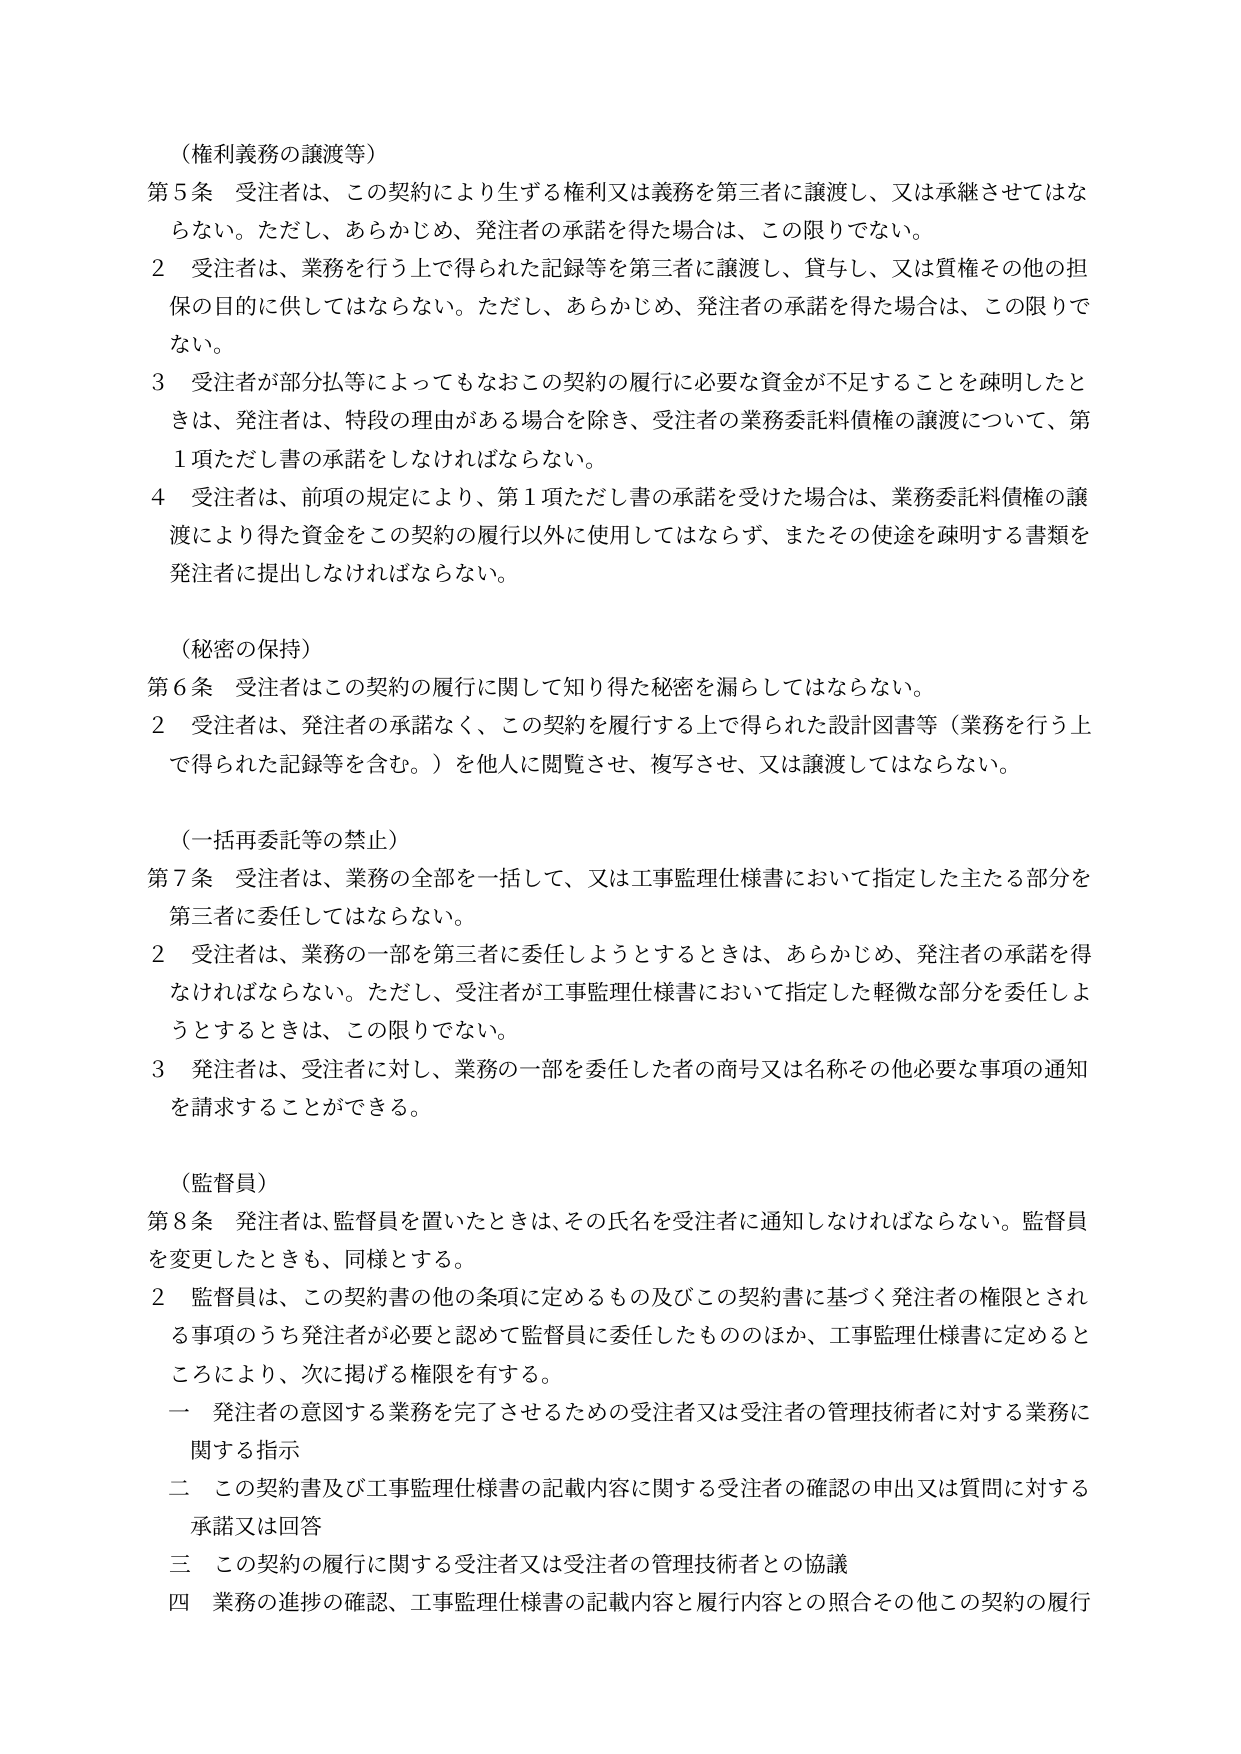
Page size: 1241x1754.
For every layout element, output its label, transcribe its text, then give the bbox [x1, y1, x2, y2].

text ４ 受注者は、前項の規定により、第１項ただし書の承諾を受けた場合は、業務委託料債権の譲渡により得た資金をこの契約の履行以外に使用してはならず、またその使途を疎明する書類を発注者に提出しなければならない。 [148, 477, 1092, 591]
text 三 この契約の履行に関する受注者又は受注者の管理技術者との協議 [148, 1544, 1092, 1582]
text ２ 受注者は、業務を行う上で得られた記録等を第三者に譲渡し、貸与し、又は質権その他の担保の目的に供してはならない。ただし、あらかじめ、発注者の承諾を得た場合は、この限りでない。 [148, 248, 1092, 362]
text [168, 1582, 1092, 1620]
text ３ 受注者が部分払等によってもなおこの契約の履行に必要な資金が不足することを疎明したときは、発注者は、特段の理由がある場合を除き、受注者の業務委託料債権の譲渡について、第１項ただし書の承諾をしなければならない。 [148, 362, 1092, 477]
text （秘密の保持） [148, 629, 1092, 667]
text 二 この契約書及び工事監理仕様書の記載内容に関する受注者の確認の申出又は質問に対する承諾又は回答 [168, 1468, 1092, 1544]
text ３ 発注者は、受注者に対し、業務の一部を委任した者の商号又は名称その他必要な事項の通知を請求することができる。 [148, 1048, 1092, 1125]
text （権利義務の譲渡等） [148, 133, 1092, 172]
text ２ 受注者は、業務の一部を第三者に委任しようとするときは、あらかじめ、発注者の承諾を得なければならない。ただし、受注者が工事監理仕様書において指定した軽微な部分を委任しようとするときは、この限りでない。 [148, 934, 1092, 1048]
text 第５条 受注者は、この契約により生ずる権利又は義務を第三者に譲渡し、又は承継させてはならない。ただし、あらかじめ、発注者の承諾を得た場合は、この限りでない。 [148, 172, 1092, 248]
text 第７条 受注者は、業務の全部を一括して、又は工事監理仕様書において指定した主たる部分を第三者に委任してはならない。 [148, 858, 1092, 934]
text （監督員） [148, 1163, 1092, 1201]
text 一 発注者の意図する業務を完了させるための受注者又は受注者の管理技術者に対する業務に関する指示 [168, 1392, 1092, 1468]
text ２ 監督員は、この契約書の他の条項に定めるもの及びこの契約書に基づく発注者の権限とされる事項のうち発注者が必要と認めて監督員に委任したもののほか、工事監理仕様書に定めるところにより、次に掲げる権限を有する。 [148, 1277, 1092, 1392]
text ２ 受注者は、発注者の承諾なく、この契約を履行する上で得られた設計図書等（業務を行う上で得られた記録等を含む。）を他人に閲覧させ、複写させ、又は譲渡してはならない。 [148, 705, 1092, 782]
text 第８条 発注者は､監督員を置いたときは､その氏名を受注者に通知しなければならない。監督員を変更したときも、同様とする。 [148, 1201, 1092, 1277]
text 第６条 受注者はこの契約の履行に関して知り得た秘密を漏らしてはならない。 [148, 667, 1092, 705]
text （一括再委託等の禁止） [148, 820, 1092, 858]
